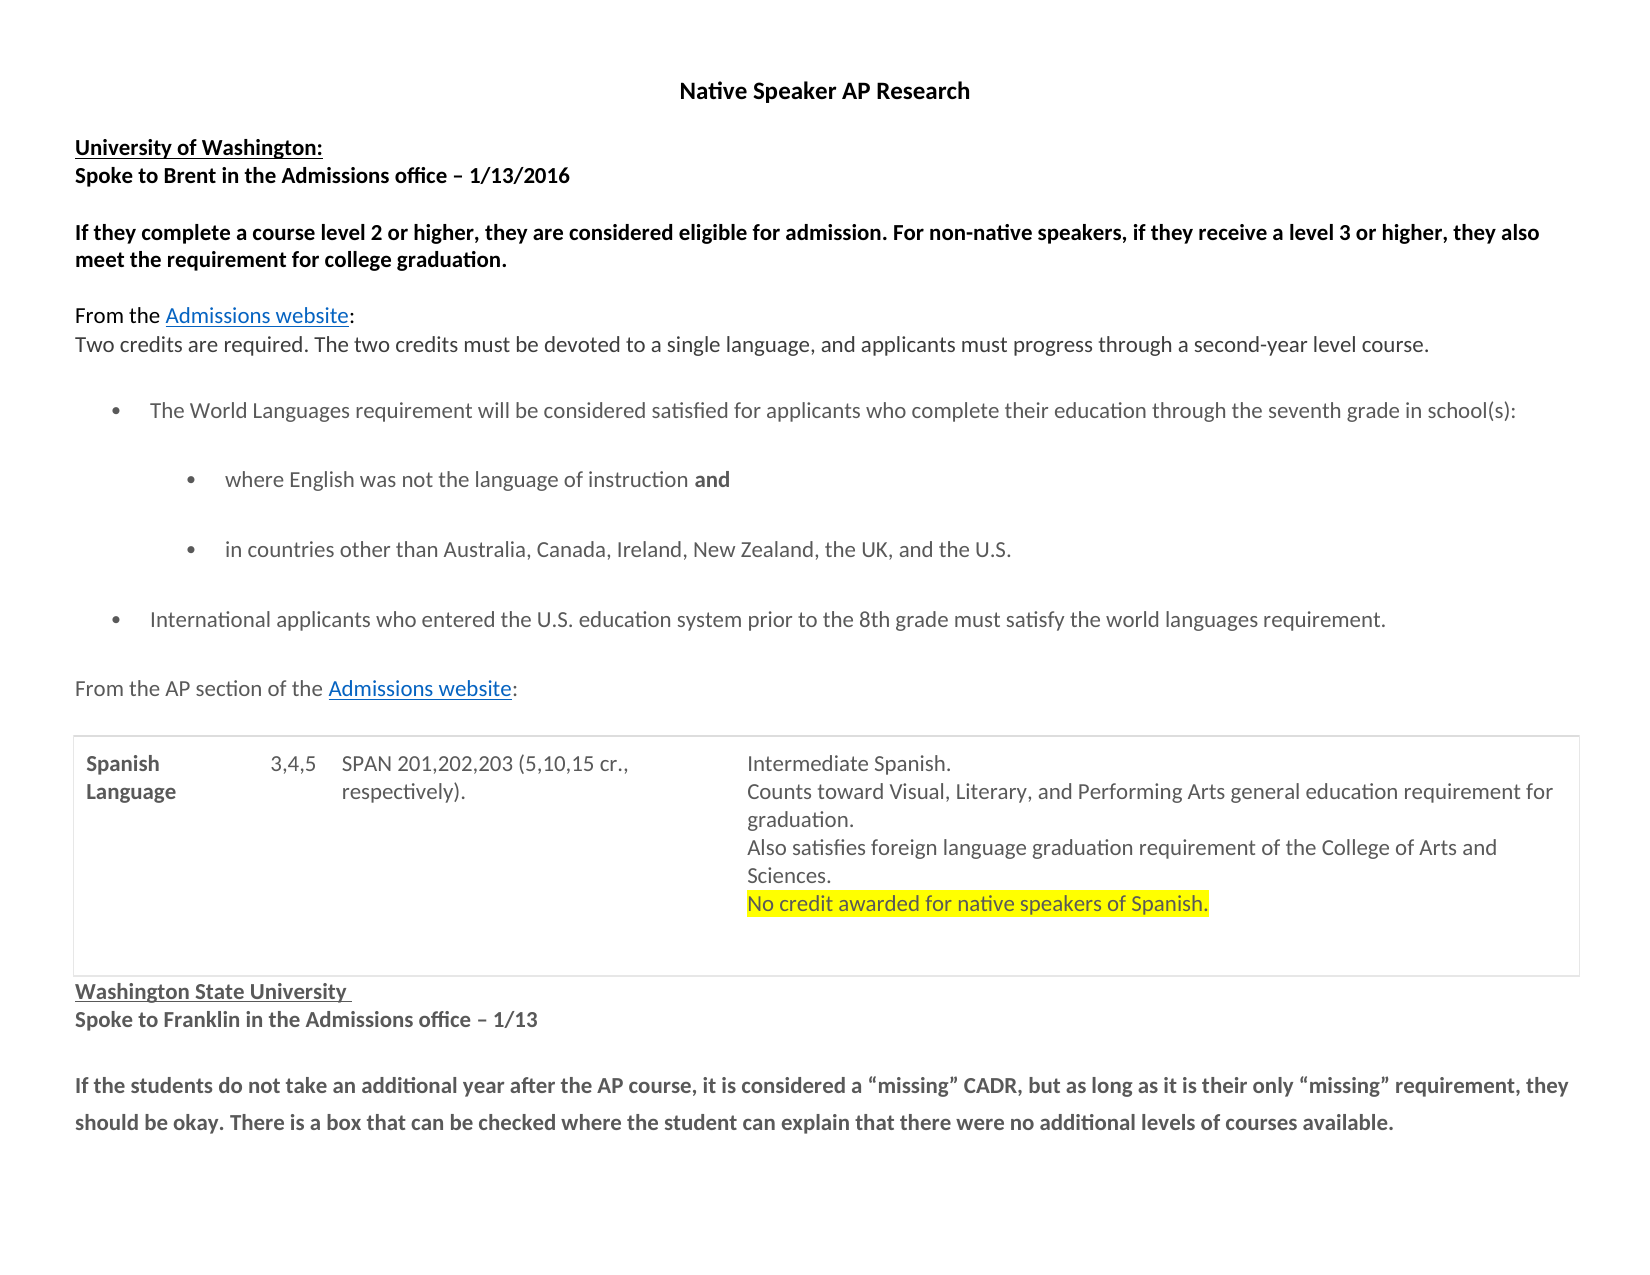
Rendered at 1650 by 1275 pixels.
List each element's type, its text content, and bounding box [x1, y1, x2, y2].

list The World Languages requirement will be considered satisfied for applicants who complete their education through the seventh grade in school(s): [112, 387, 1575, 424]
list in countries other than Australia, Canada, Ireland, New Zealand, the UK, and the U.S. [187, 526, 1575, 563]
text If the students do not take an additional year after the AP course, it is considered a “missing” CADR, but as long as it is their only “missing” requirement, they should be okay. There is a box that can be checked where the student can explain that there were no additional levels of courses available. [75, 1062, 1575, 1136]
text Spoke to Franklin in the Admissions office – 1/13 [75, 1005, 1575, 1033]
list International applicants who entered the U.S. education system prior to the 8th grade must satisfy the world languages requirement. [112, 596, 1575, 633]
table_header 3,4,5 [258, 737, 329, 975]
table_header Intermediate Spanish. Counts toward Visual, Literary, and Performing Arts general education requirement for graduation. Also satisfies foreign language graduation requirement of the College of Arts and Sciences. No credit awarded for native speakers of Spanish. [735, 737, 1579, 975]
text From the AP section of the Admissions website: [75, 666, 1575, 702]
text Spoke to Brent in the Admissions office – 1/13/2016 [75, 162, 1575, 189]
text Native Speaker AP Research [75, 75, 1575, 106]
text University of Washington: [75, 133, 1575, 162]
text Washington State University [75, 977, 1575, 1005]
table_header Spanish Language [74, 737, 258, 975]
text Two credits are required. The two credits must be devoted to a single language, and applicants must progress through a second-year level course. [75, 330, 1575, 358]
text If they complete a course level 2 or higher, they are considered eligible for admission. For non-native speakers, if they receive a level 3 or higher, they also meet the requirement for college graduation. [75, 218, 1575, 274]
table_header SPAN 201,202,203 (5,10,15 cr., respectively). [329, 737, 734, 975]
text From the Admissions website: [75, 302, 1575, 330]
list where English was not the language of instruction and [187, 457, 1575, 493]
